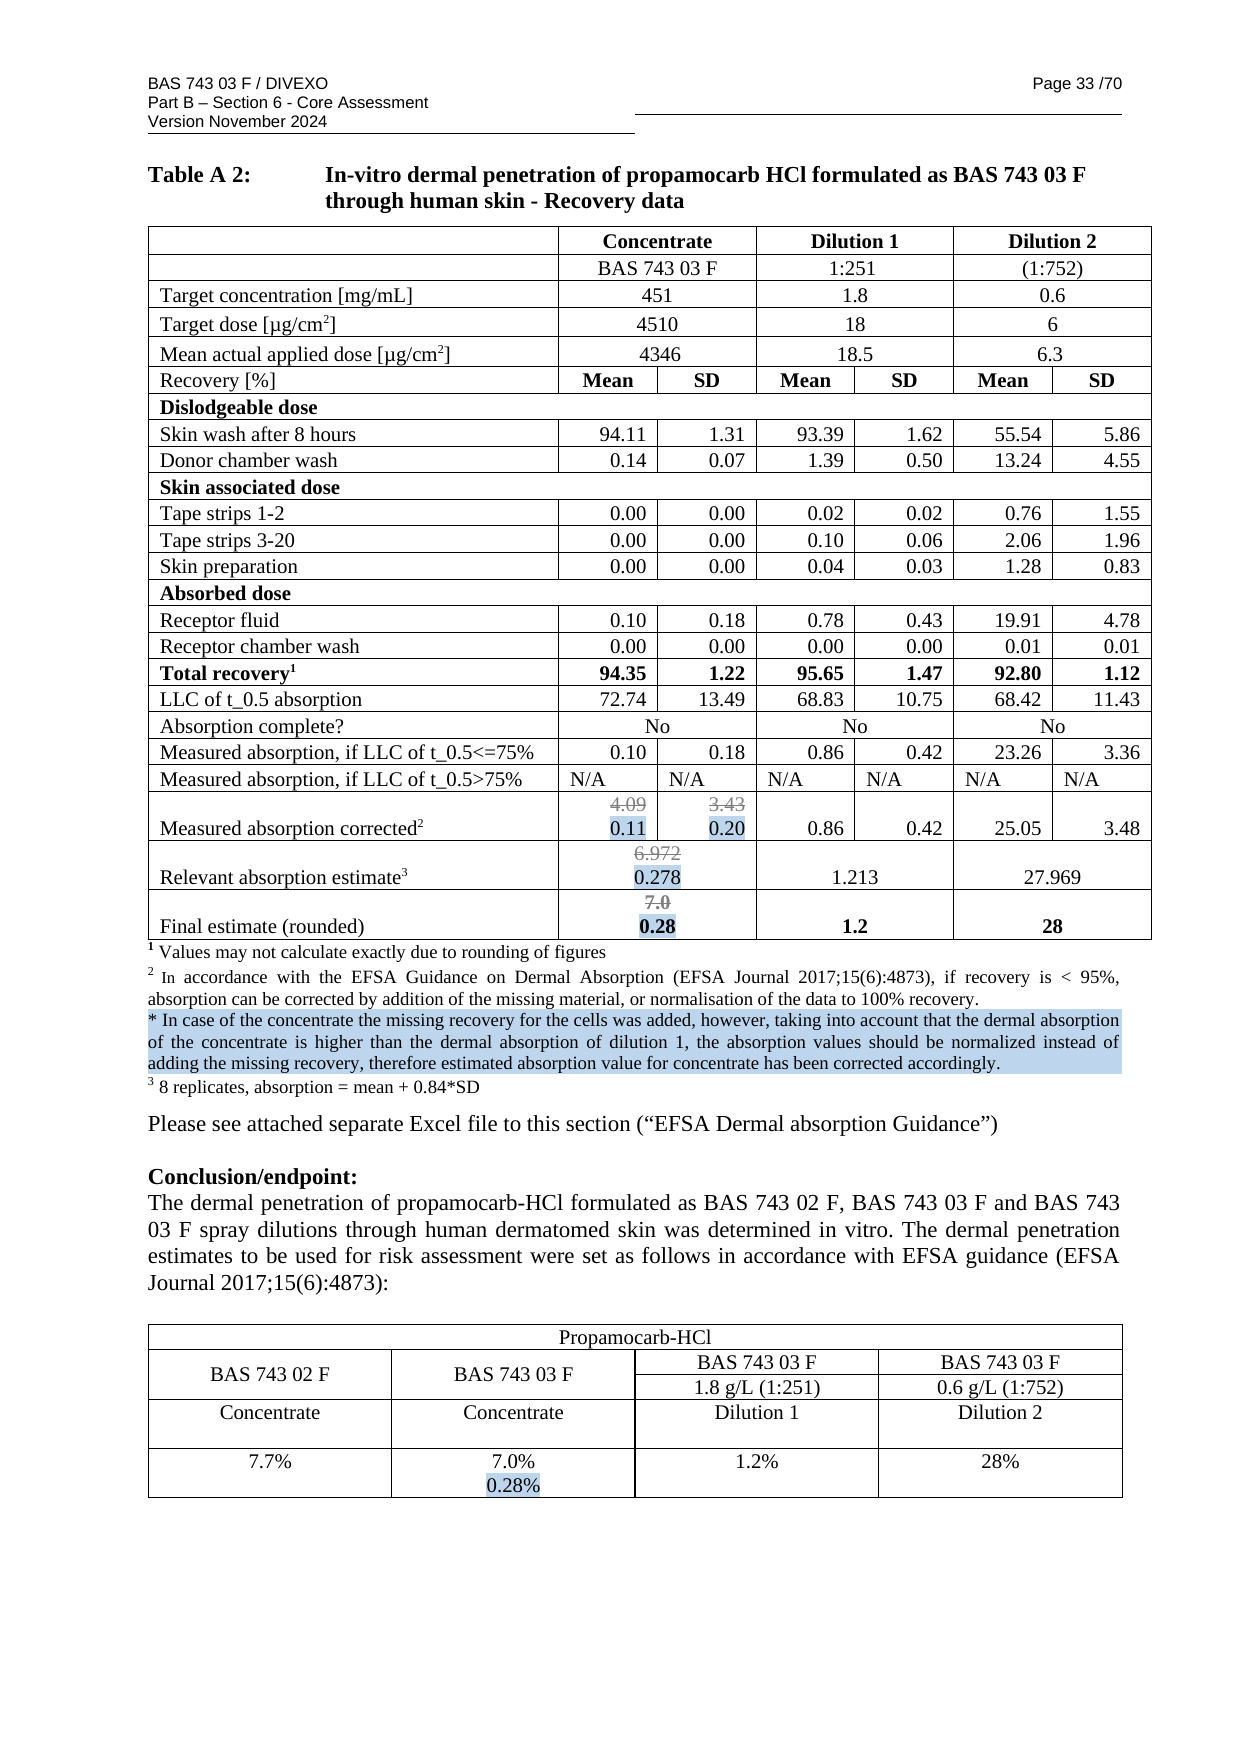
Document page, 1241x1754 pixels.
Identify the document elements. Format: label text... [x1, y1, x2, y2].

text 2 In accordance with the EFSA Guidance on Dermal Absorption (EFSA Journal 2017;15(6):4873), if recovery is < 95%, absorption can be corrected by addition of the missing material, or normalisation of the data to 100% recovery. [148, 963, 1122, 1009]
table_cell 6.3 [954, 337, 1151, 366]
table_cell 4510 [559, 308, 756, 336]
table_cell N/A [855, 765, 953, 791]
table_cell 19.91 [954, 606, 1052, 632]
table_cell 28% [879, 1449, 1122, 1497]
table_cell 55.54 [954, 420, 1052, 446]
table_cell Concentrate [392, 1400, 634, 1448]
table_cell 18 [757, 308, 953, 336]
text 1 Values may not calculate exactly due to rounding of figures [148, 940, 1122, 963]
table_cell 4346 [559, 337, 756, 366]
table_cell 10.75 [855, 686, 953, 711]
table_cell 93.39 [757, 420, 854, 446]
text The dermal penetration of propamocarb-HCl formulated as BAS 743 02 F, BAS 743 03 F and BAS 743 03 F spray dilutions through human dermatomed skin was determined in vitro. The dermal penetration estimates to be used for risk assessment were set as follows in accordance with EFSA guidance (EFSA Journal 2017;15(6):4873): [148, 1189, 1122, 1295]
table_cell SD [658, 367, 756, 392]
text Please see attached separate Excel file to this section (“EFSA Dermal absorption Guidance”) [148, 1110, 1122, 1137]
table_cell 3.36 [1053, 739, 1151, 764]
table_cell N/A [559, 765, 657, 791]
table_cell 3.43 0.20 [658, 792, 756, 840]
table_cell 4.09 0.11 [559, 792, 657, 840]
table_cell SD [855, 367, 953, 392]
table_cell 94.11 [559, 420, 657, 446]
table_cell Concentrate [149, 1400, 391, 1448]
table_cell 0.76 [954, 500, 1052, 525]
table_cell Relevant absorption estimate3 [149, 841, 558, 889]
table_cell 0.02 [757, 500, 854, 525]
table_cell 3.48 [1053, 792, 1151, 840]
table_header Dilution 1 [757, 227, 953, 253]
table_cell 0.6 [954, 281, 1151, 307]
table_cell 11.43 [1053, 686, 1151, 711]
table_cell Measured absorption, if LLC of t_0.5<=75% [149, 739, 558, 764]
table_cell 0.00 [559, 500, 657, 525]
table_cell 0.00 [855, 633, 953, 658]
table_cell 4.78 [1053, 606, 1151, 632]
table_cell 1.2 [757, 890, 953, 938]
table_cell 1.55 [1053, 500, 1151, 525]
table_cell 68.83 [757, 686, 854, 711]
table_cell 4.55 [1053, 447, 1151, 472]
table_cell Skin preparation [149, 553, 558, 578]
table_cell 0.78 [757, 606, 854, 632]
table_cell SD [1053, 367, 1151, 392]
table_cell 5.86 [1053, 420, 1151, 446]
table_cell 0.01 [1053, 633, 1151, 658]
table_cell 0.50 [855, 447, 953, 472]
text Conclusion/endpoint: [148, 1163, 1122, 1189]
table_cell 0.42 [855, 792, 953, 840]
table_header Propamocarb-HCl [149, 1325, 1122, 1349]
table_cell 1.2% [636, 1449, 878, 1497]
table_cell Target dose [µg/cm2] [149, 308, 558, 336]
table_cell BAS 743 03 F [392, 1350, 634, 1399]
table_cell 0.18 [658, 739, 756, 764]
table_cell 0.18 [658, 606, 756, 632]
table_cell 0.03 [855, 553, 953, 578]
table_header Concentrate [559, 227, 756, 253]
table_cell Measured absorption corrected2 [149, 792, 558, 840]
table_cell LLC of t_0.5 absorption [149, 686, 558, 711]
table_cell Measured absorption, if LLC of t_0.5>75% [149, 765, 558, 791]
table_cell No [757, 712, 953, 738]
table_cell 0.00 [658, 526, 756, 552]
table_cell 0.86 [757, 739, 854, 764]
table_cell Tape strips 3-20 [149, 526, 558, 552]
table_cell Mean [559, 367, 657, 392]
table_cell 1.28 [954, 553, 1052, 578]
table_cell 1.96 [1053, 526, 1151, 552]
table_cell BAS 743 02 F [149, 1350, 391, 1399]
table_cell 0.00 [658, 553, 756, 578]
table_cell Tape strips 1-2 [149, 500, 558, 525]
table_cell 7.0 0.28 [559, 890, 756, 938]
table_cell N/A [658, 765, 756, 791]
table_cell Final estimate (rounded) [149, 890, 558, 938]
table_cell 18.5 [757, 337, 953, 366]
table_cell Target concentration [mg/mL] [149, 281, 558, 307]
table_cell 95.65 [757, 659, 854, 685]
table_cell 0.04 [757, 553, 854, 578]
table_cell Receptor fluid [149, 606, 558, 632]
table_cell 1.8 [757, 281, 953, 307]
table_cell 0.01 [954, 633, 1052, 658]
table_cell 0.42 [855, 739, 953, 764]
table_cell 0.02 [855, 500, 953, 525]
table_cell BAS 743 03 F [879, 1350, 1122, 1374]
table_cell 92.80 [954, 659, 1052, 685]
table_cell 68.42 [954, 686, 1052, 711]
table_header Dilution 2 [954, 227, 1151, 253]
table_cell 6 [954, 308, 1151, 336]
table_cell 1:251 [757, 255, 953, 280]
table_cell 27.969 [954, 841, 1151, 889]
table_cell Receptor chamber wash [149, 633, 558, 658]
table_cell Skin wash after 8 hours [149, 420, 558, 446]
table_cell Total recovery1 [149, 659, 558, 685]
table_cell Absorption complete? [149, 712, 558, 738]
table_cell 1.62 [855, 420, 953, 446]
table_cell 0.10 [559, 606, 657, 632]
table_cell 6.972 0.278 [559, 841, 756, 889]
table_cell Donor chamber wash [149, 447, 558, 472]
table_cell 0.06 [855, 526, 953, 552]
table_cell Mean [757, 367, 854, 392]
table_cell Mean actual applied dose [µg/cm2] [149, 337, 558, 366]
table_cell Dislodgeable dose [149, 394, 1151, 419]
table_cell 0.10 [757, 526, 854, 552]
table_cell 0.43 [855, 606, 953, 632]
table_cell N/A [757, 765, 854, 791]
table_cell 94.35 [559, 659, 657, 685]
text 3 8 replicates, absorption = mean + 0.84*SD [148, 1074, 1122, 1098]
table_header [149, 227, 558, 253]
table_cell 0.00 [559, 553, 657, 578]
table_cell [149, 255, 558, 280]
table_cell 0.00 [757, 633, 854, 658]
text * In case of the concentrate the missing recovery for the cells was added, however, taking into account that the dermal absorption of the concentrate is higher than the dermal absorption of dilution 1, the absorption values should be normalized instead of adding the missing recovery, therefore estimated absorption value for concentrate has been corrected accordingly. [148, 1009, 1122, 1074]
table_cell 0.00 [559, 526, 657, 552]
table_cell 1.31 [658, 420, 756, 446]
table_cell 0.00 [559, 633, 657, 658]
table_cell 0.86 [757, 792, 854, 840]
table_cell 0.14 [559, 447, 657, 472]
table_cell 2.06 [954, 526, 1052, 552]
table_cell Absorbed dose [149, 580, 1151, 605]
text Table A 2: In-vitro dermal penetration of propamocarb HCl formulated as BAS 743 03 F through human skin - Recovery data [148, 161, 1122, 213]
table_cell N/A [954, 765, 1052, 791]
table_cell 1.22 [658, 659, 756, 685]
table_cell 0.07 [658, 447, 756, 472]
table_cell 451 [559, 281, 756, 307]
table_cell N/A [1053, 765, 1151, 791]
table_cell Recovery [%] [149, 367, 558, 392]
table_cell BAS 743 03 F [636, 1350, 878, 1374]
table_cell 13.24 [954, 447, 1052, 472]
table_cell 25.05 [954, 792, 1052, 840]
table_cell 13.49 [658, 686, 756, 711]
table_cell 28 [954, 890, 1151, 938]
table_cell Skin associated dose [149, 473, 1151, 499]
table_cell 1.213 [757, 841, 953, 889]
table_cell Mean [954, 367, 1052, 392]
table_cell (1:752) [954, 255, 1151, 280]
table_cell No [954, 712, 1151, 738]
table_cell 0.83 [1053, 553, 1151, 578]
table_cell 0.00 [658, 500, 756, 525]
table_cell 1.12 [1053, 659, 1151, 685]
table_cell 1.8 g/L (1:251) [636, 1375, 878, 1399]
table_cell 0.6 g/L (1:752) [879, 1375, 1122, 1399]
table_cell 1.47 [855, 659, 953, 685]
table_cell 72.74 [559, 686, 657, 711]
table_cell BAS 743 03 F [559, 255, 756, 280]
table_cell 1.39 [757, 447, 854, 472]
table_cell Dilution 2 [879, 1400, 1122, 1448]
table_cell 0.10 [559, 739, 657, 764]
table_cell No [559, 712, 756, 738]
table_cell 0.00 [658, 633, 756, 658]
table_cell 7.0% 0.28% [392, 1449, 634, 1497]
table_cell Dilution 1 [636, 1400, 878, 1448]
table_cell 23.26 [954, 739, 1052, 764]
table_cell 7.7% [149, 1449, 391, 1497]
